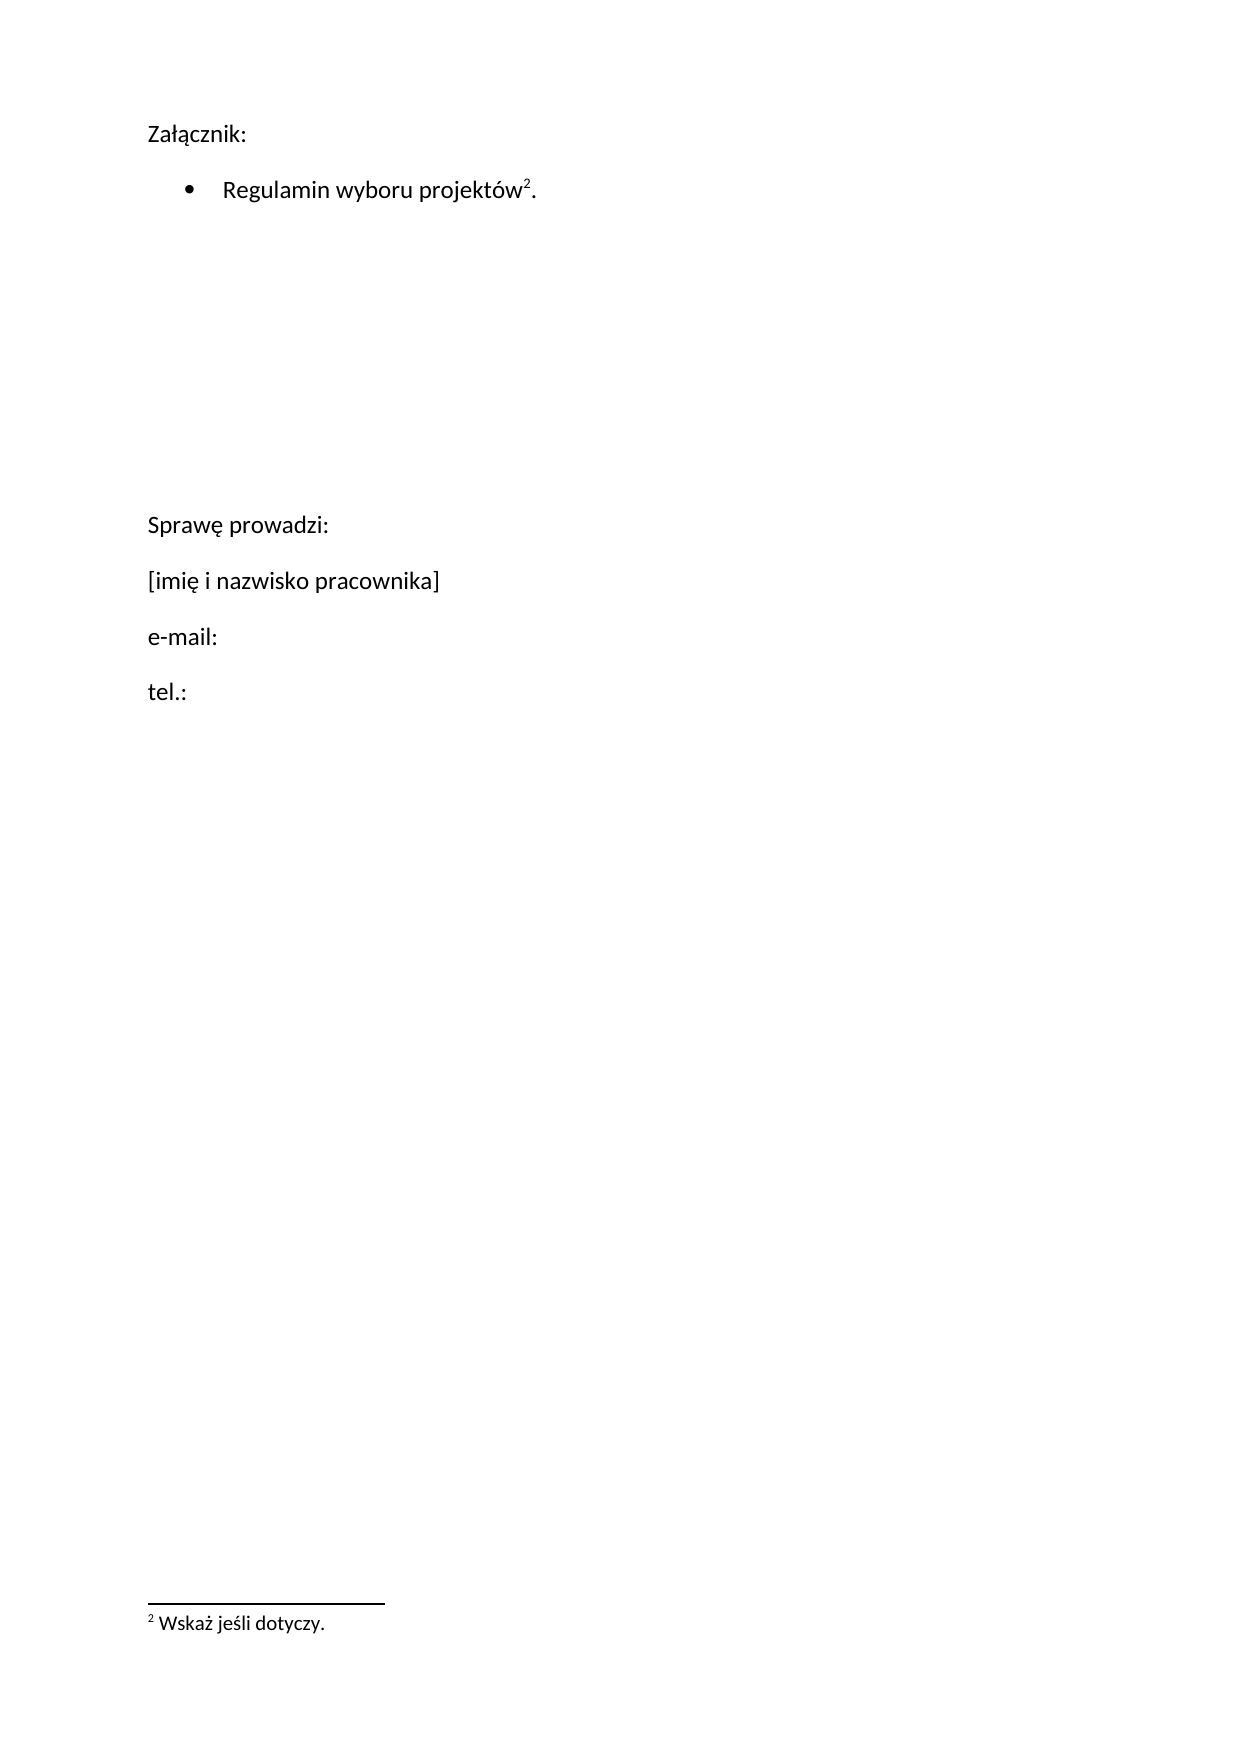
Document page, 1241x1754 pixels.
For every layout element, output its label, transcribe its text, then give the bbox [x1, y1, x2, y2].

list Regulamin wyboru projektów. [185, 174, 1092, 204]
text Sprawę prowadzi: [148, 509, 1092, 539]
text Załącznik: [148, 118, 1092, 149]
text e-mail: [148, 621, 1092, 651]
text tel.: [148, 676, 1092, 707]
text [imię i nazwisko pracownika] [148, 565, 1092, 595]
